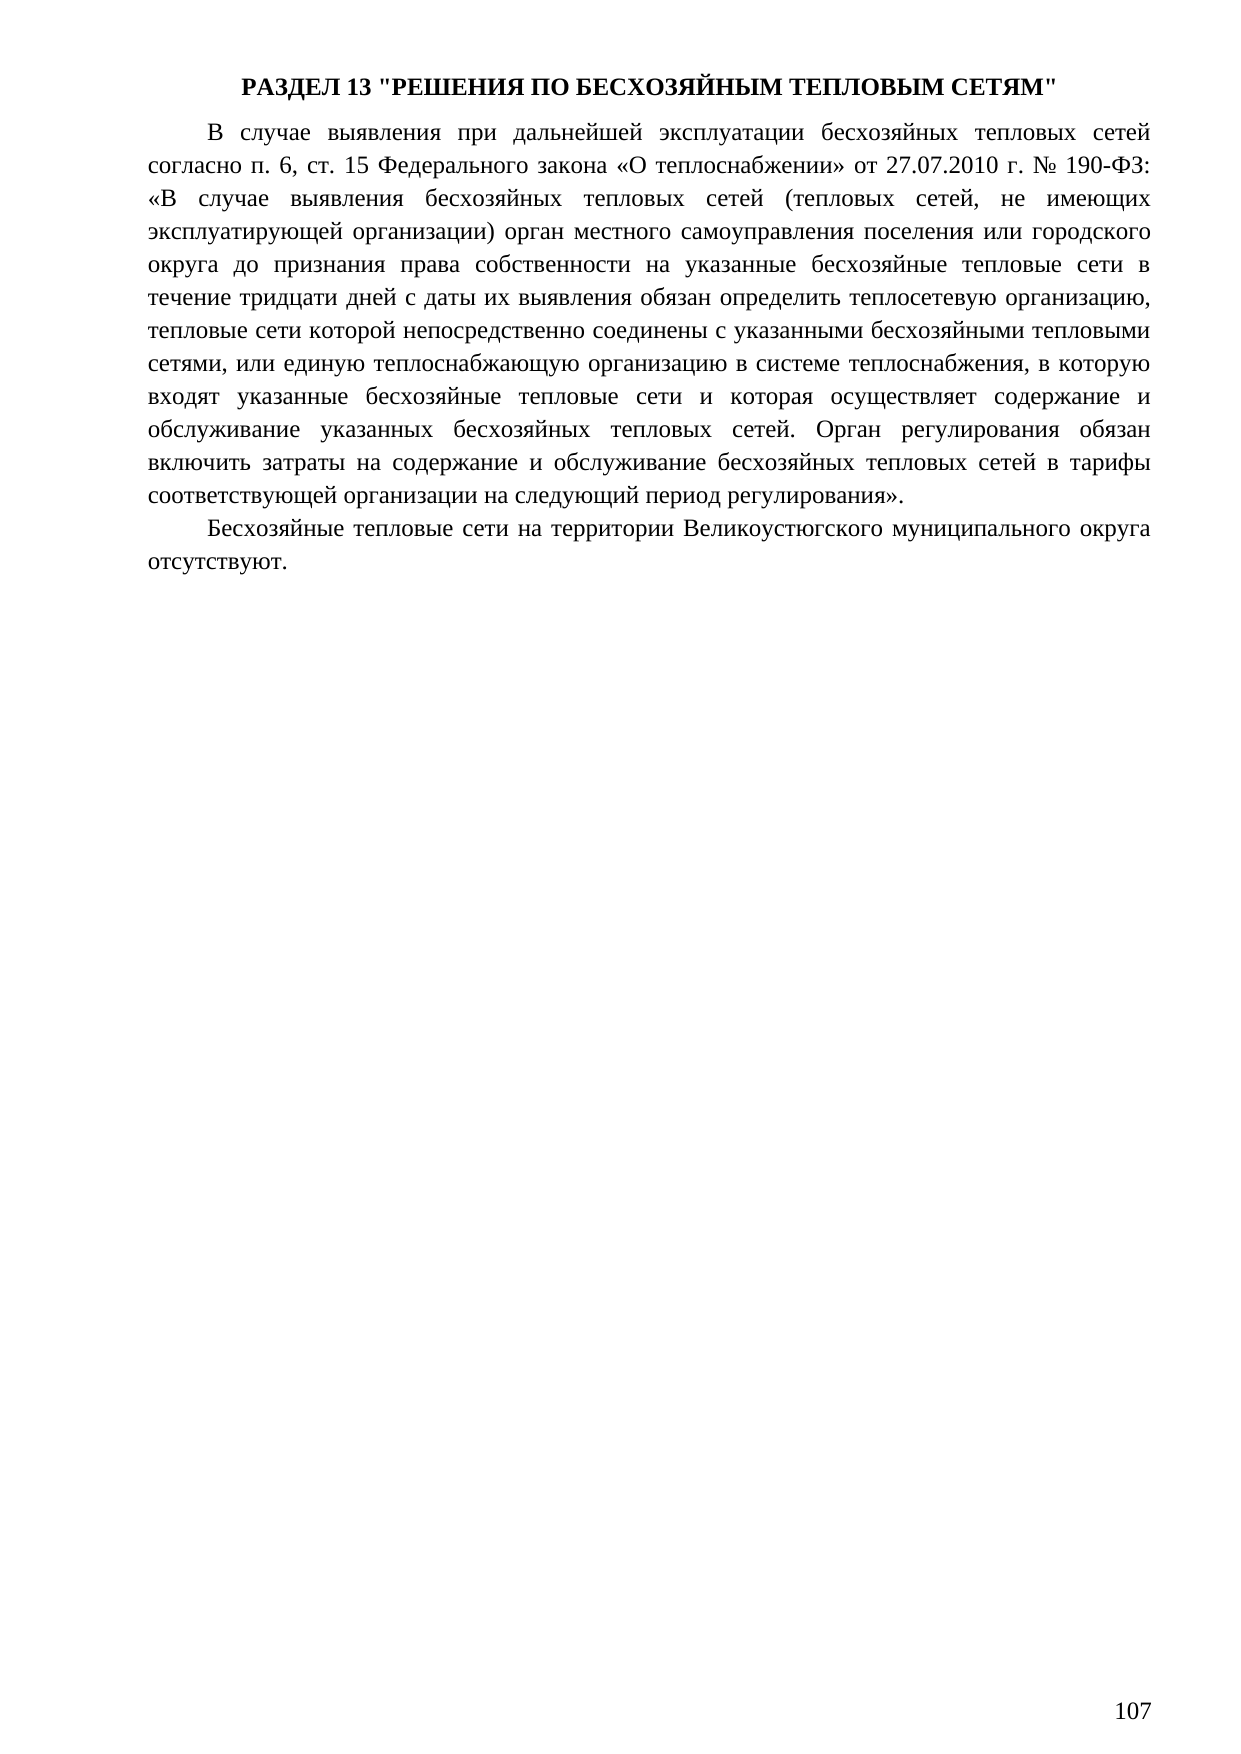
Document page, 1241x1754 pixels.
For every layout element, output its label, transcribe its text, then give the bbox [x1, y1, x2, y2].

text Бесхозяйные тепловые сети на территории Великоустюгского муниципального округа отсутствуют. [148, 513, 1152, 575]
text РАЗДЕЛ 13 "РЕШЕНИЯ ПО БЕСХОЗЯЙНЫМ ТЕПЛОВЫМ СЕТЯМ" [148, 72, 1152, 100]
text В случае выявления при дальнейшей эксплуатации бесхозяйных тепловых сетей согласно п. 6, ст. 15 Федерального закона «О теплоснабжении» от 27.07.2010 г. № 190-ФЗ: «В случае выявления бесхозяйных тепловых сетей (тепловых сетей, не имеющих эксплуатирующей организации) орган местного самоуправления поселения или городского округа до признания права собственности на указанные бесхозяйные тепловые сети в течение тридцати дней с даты их выявления обязан определить теплосетевую организацию, тепловые сети которой непосредственно соединены с указанными бесхозяйными тепловыми сетями, или единую теплоснабжающую организацию в системе теплоснабжения, в которую входят указанные бесхозяйные тепловые сети и которая осуществляет содержание и обслуживание указанных бесхозяйных тепловых сетей. Орган регулирования обязан включить затраты на содержание и обслуживание бесхозяйных тепловых сетей в тарифы соответствующей организации на следующий период регулирования». [148, 117, 1152, 509]
